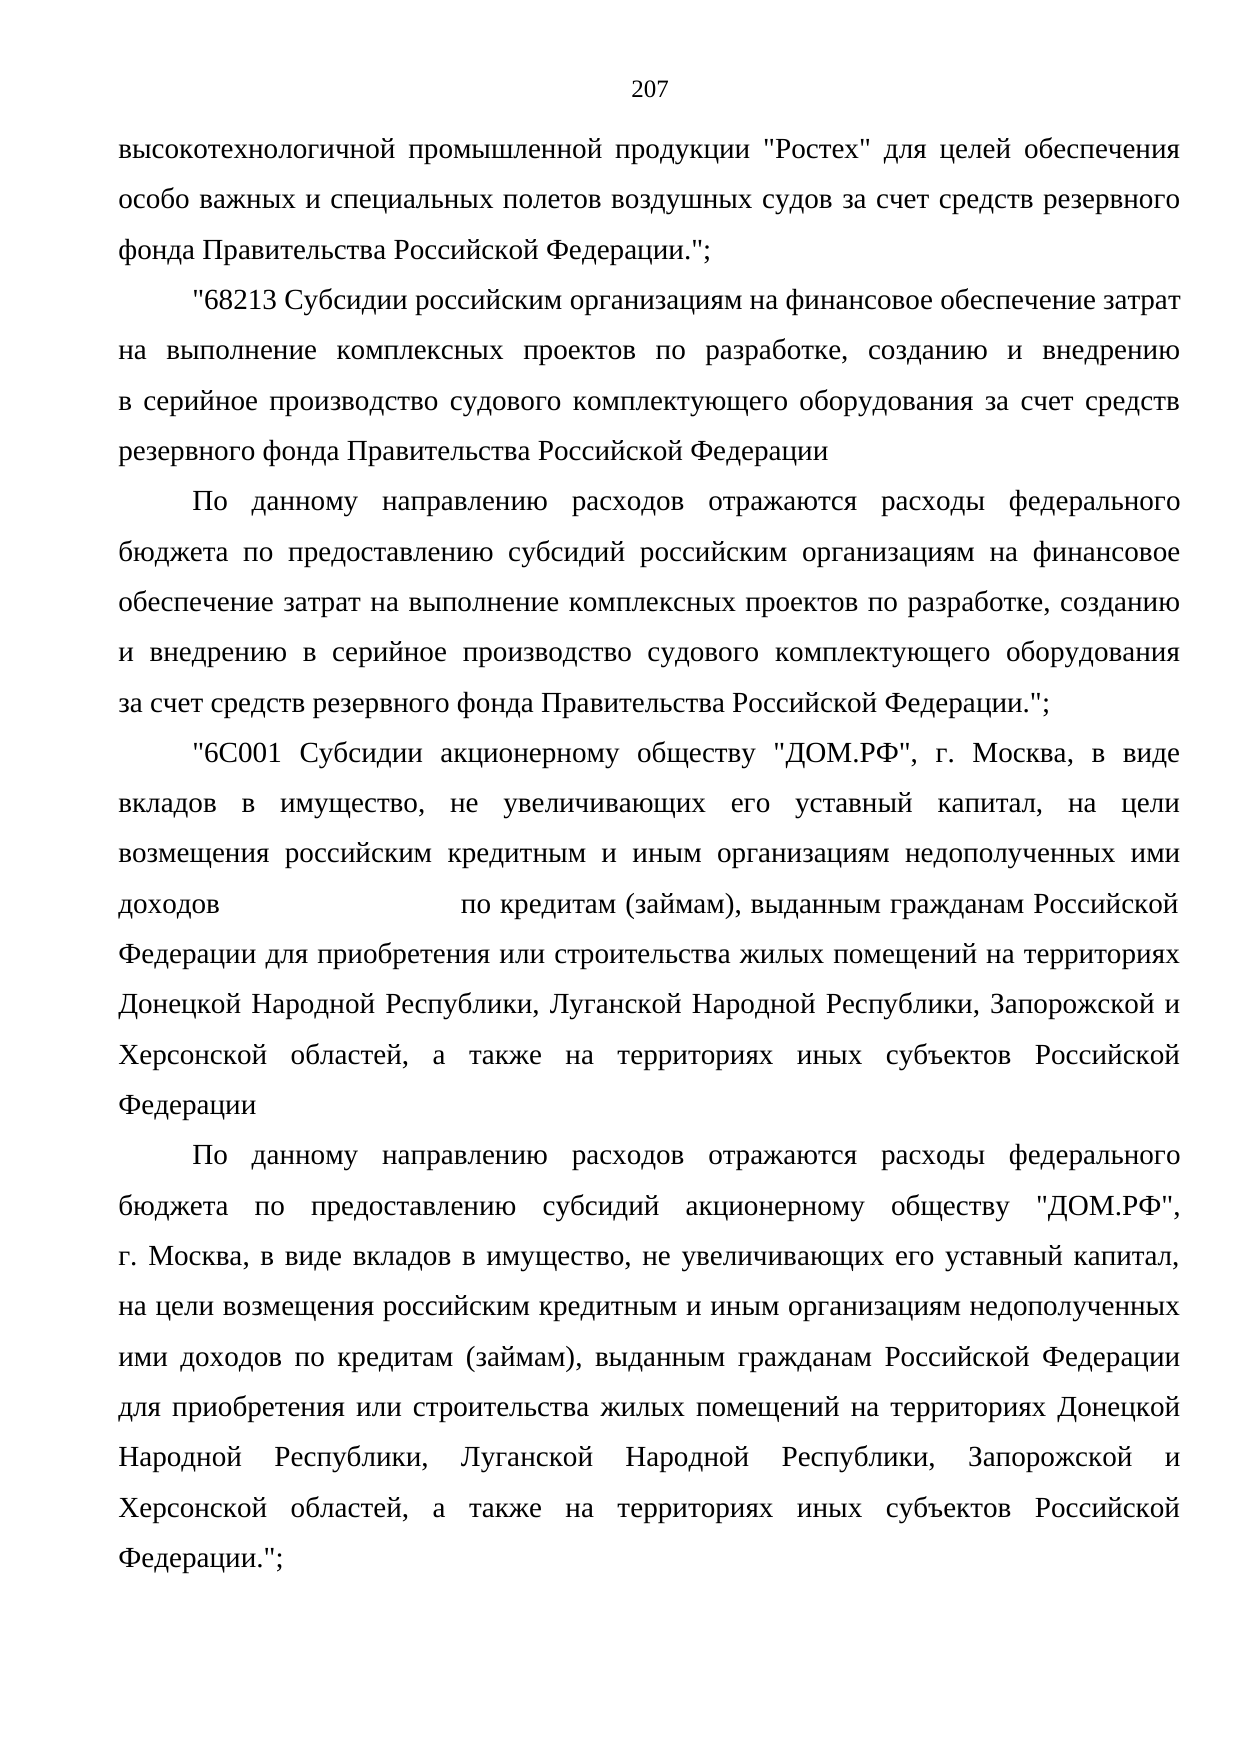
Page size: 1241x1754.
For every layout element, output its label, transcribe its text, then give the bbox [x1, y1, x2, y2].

text По данному направлению расходов отражаются расходы федерального бюджета по предоставлению субсидий акционерному обществу "ДОМ.РФ", г. Москва, в виде вкладов в имущество, не увеличивающих его уставный капитал, на цели возмещения российским кредитным и иным организациям недополученных ими доходов по кредитам (займам), выданным гражданам Российской Федерации для приобретения или строительства жилых помещений на территориях Донецкой Народной Республики, Луганской Народной Республики, Запорожской и Херсонской областей, а также на территориях иных субъектов Российской Федерации."; [118, 1137, 1181, 1573]
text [118, 131, 1181, 265]
text "68213 Субсидии российским организациям на финансовое обеспечение затрат на выполнение комплексных проектов по разработке, созданию и внедрению в серийное производство судового комплектующего оборудования за счет средств резервного фонда Правительства Российской Федерации [118, 282, 1181, 467]
text "6С001 Субсидии акционерному обществу "ДОМ.РФ", г. Москва, в виде вкладов в имущество, не увеличивающих его уставный капитал, на цели возмещения российским кредитным и иным организациям недополученных ими доходов по кредитам (займам), выданным гражданам Российской Федерации для приобретения или строительства жилых помещений на территориях Донецкой Народной Республики, Луганской Народной Республики, Запорожской и Херсонской областей, а также на территориях иных субъектов Российской Федерации [118, 735, 1181, 1121]
text По данному направлению расходов отражаются расходы федерального бюджета по предоставлению субсидий российским организациям на финансовое обеспечение затрат на выполнение комплексных проектов по разработке, созданию и внедрению в серийное производство судового комплектующего оборудования за счет средств резервного фонда Правительства Российской Федерации."; [118, 483, 1181, 718]
